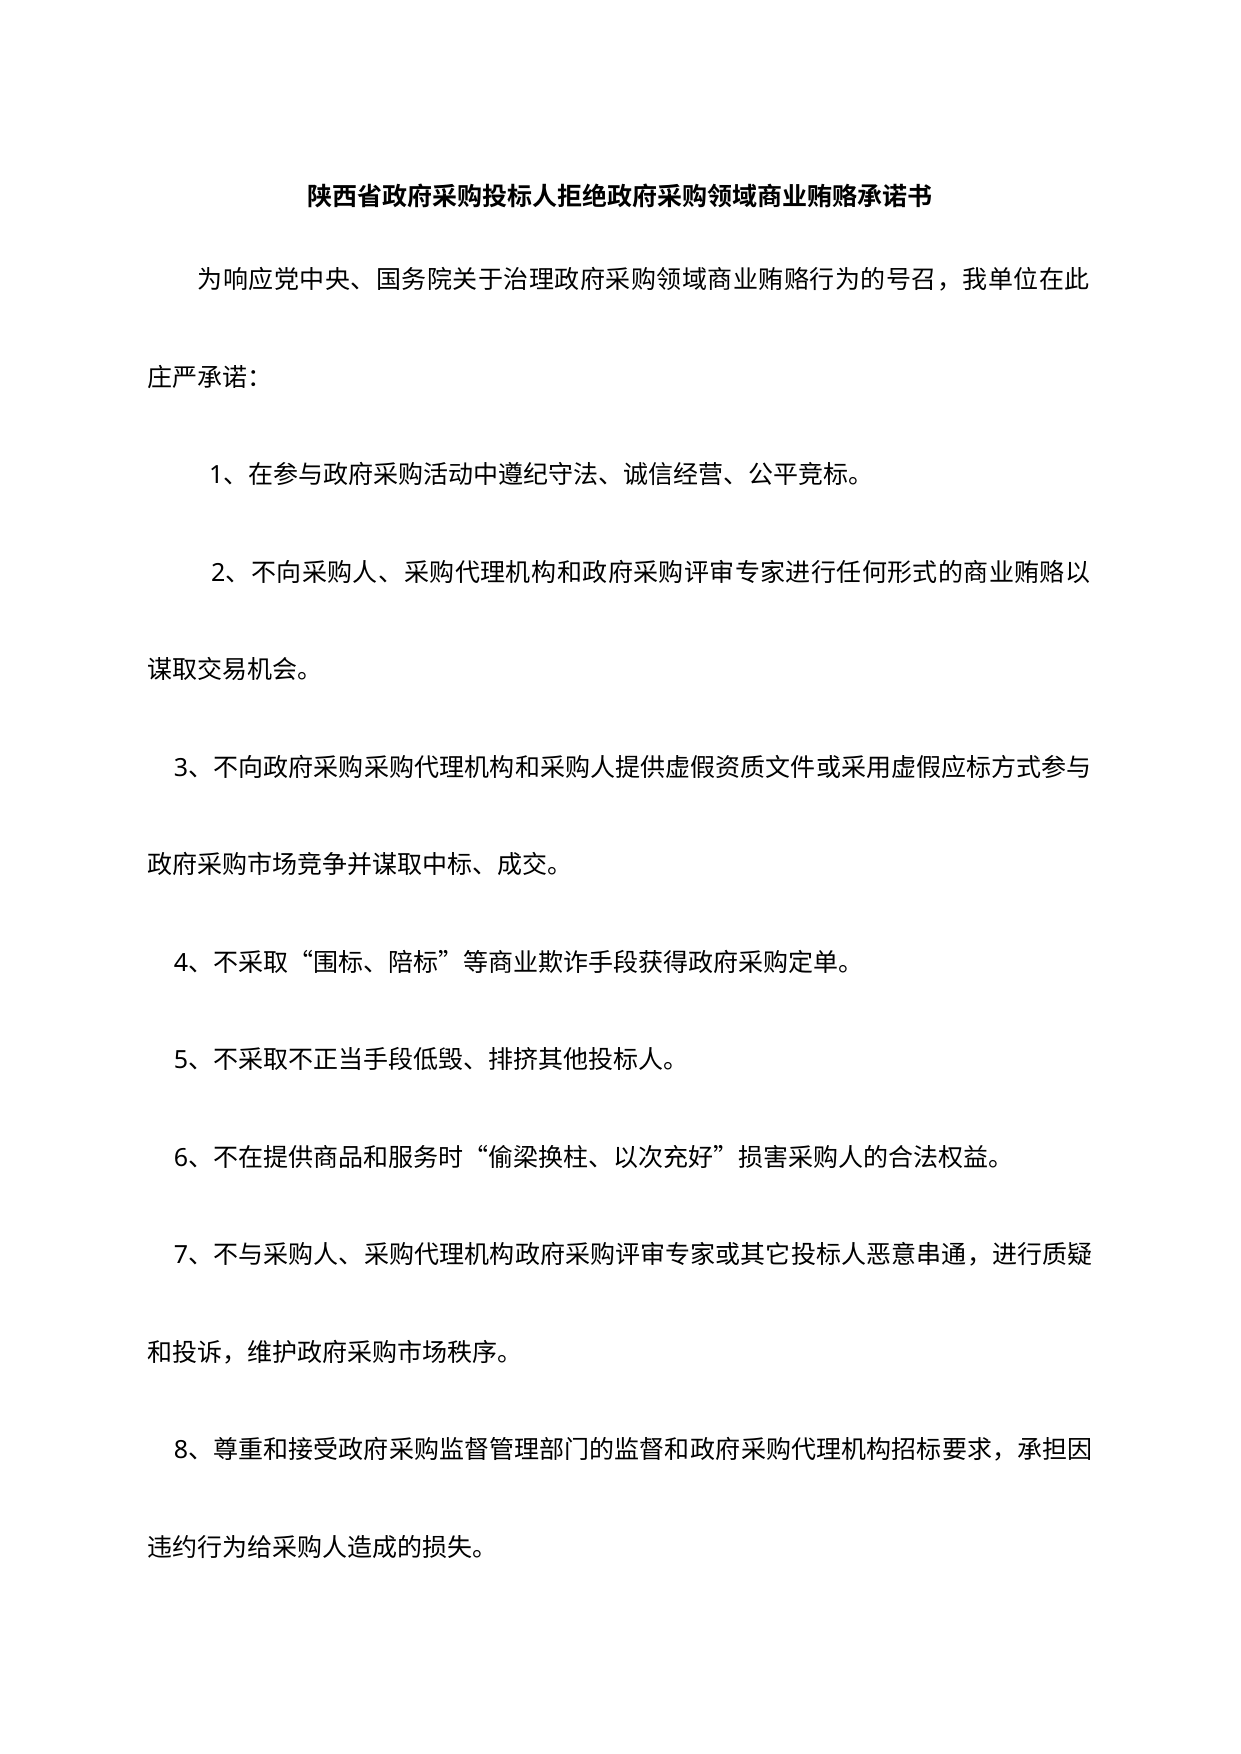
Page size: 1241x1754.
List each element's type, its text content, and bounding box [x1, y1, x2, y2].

text 陕西省政府采购投标人拒绝政府采购领域商业贿赂承诺书 [148, 162, 1093, 227]
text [148, 245, 1093, 1578]
